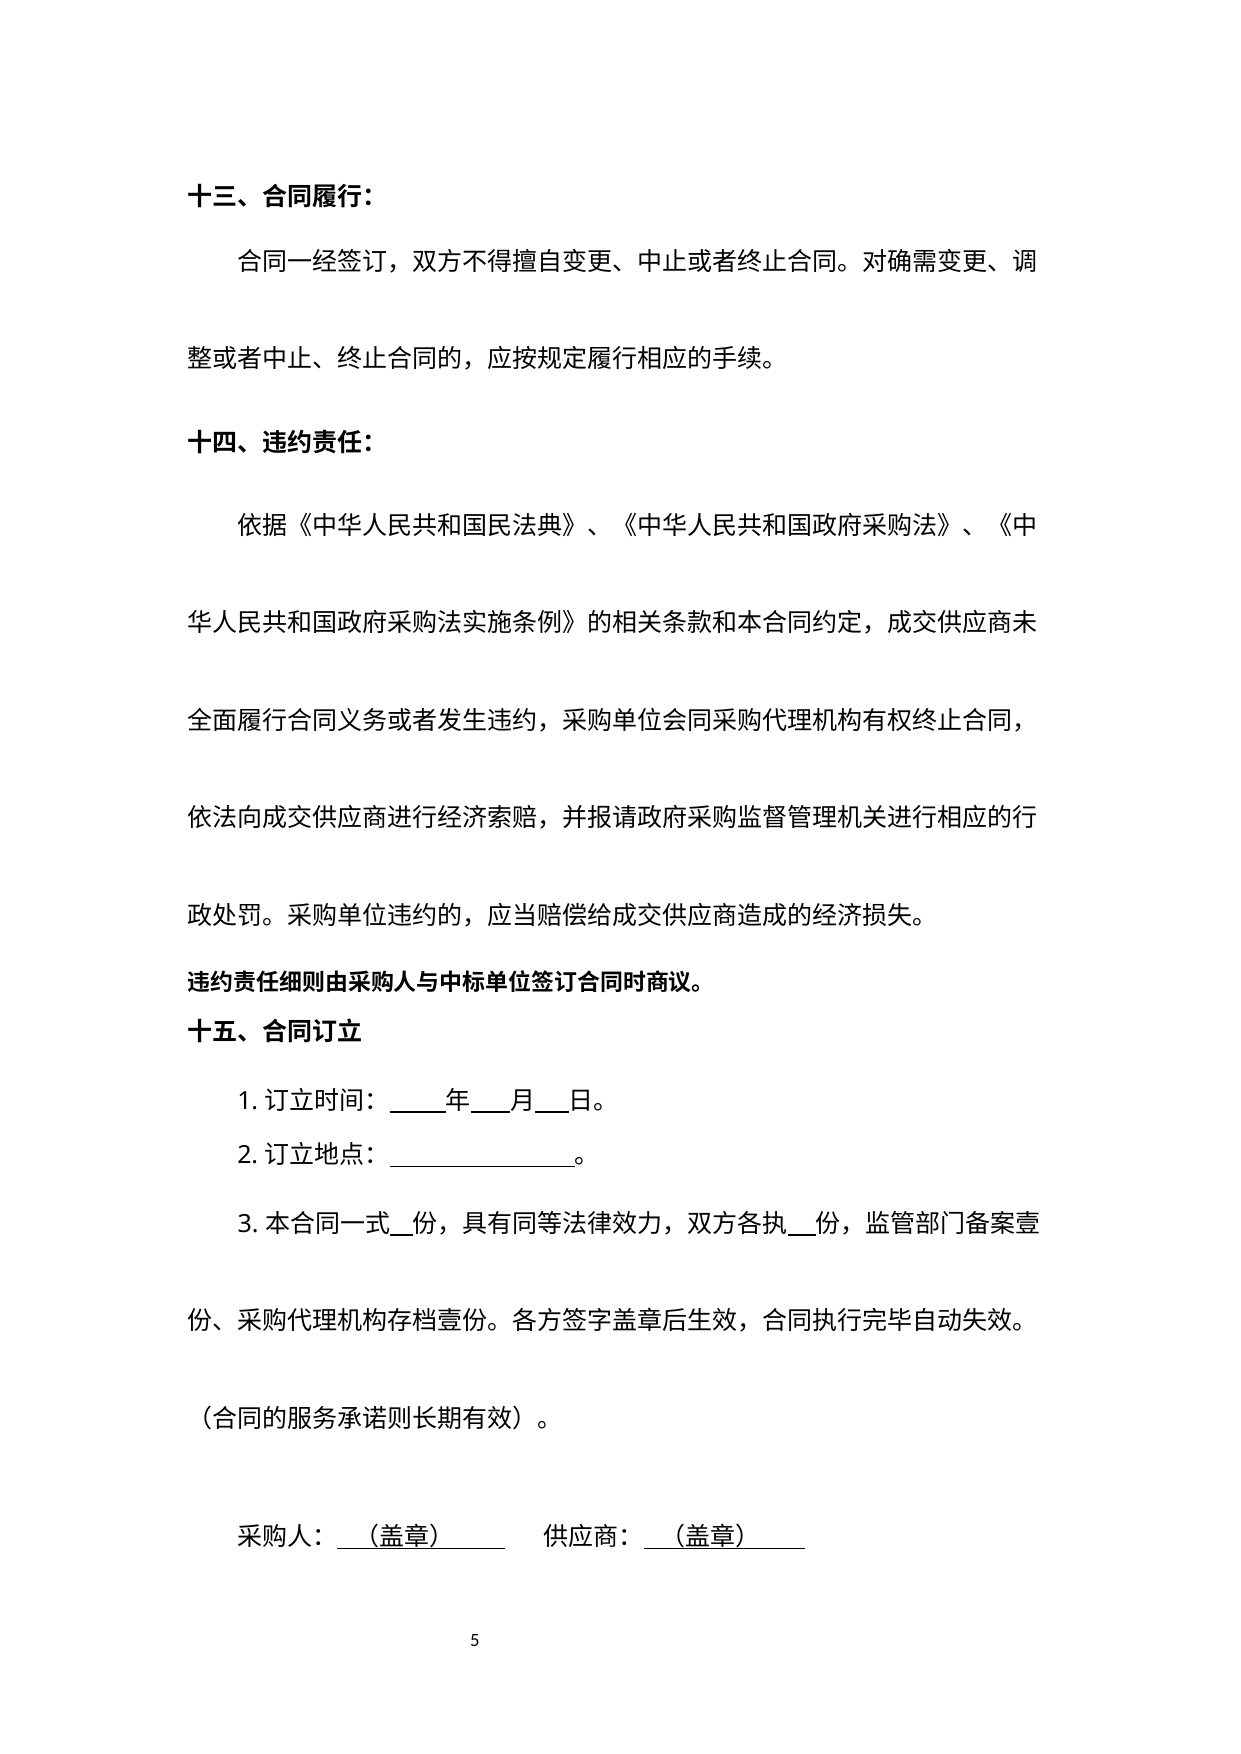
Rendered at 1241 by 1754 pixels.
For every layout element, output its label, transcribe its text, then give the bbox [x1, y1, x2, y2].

text 2. 订立地点： 。 [187, 1134, 1053, 1171]
text 1. 订立时间： 年 月 日。 [187, 1080, 1053, 1116]
text 十四、违约责任： [187, 408, 1053, 473]
text 违约责任细则由采购人与中标单位签订合同时商议。 [187, 964, 1053, 997]
text 合同一经签订，双方不得擅自变更、中止或者终止合同。对确需变更、调整或者中止、终止合同的，应按规定履行相应的手续。 [187, 227, 1053, 389]
text 3. 本合同一式 份，具有同等法律效力，双方各执 份，监管部门备案壹份、采购代理机构存档壹份。各方签字盖章后生效，合同执行完毕自动失效。（合同的服务承诺则长期有效）。 [187, 1189, 1053, 1449]
text 十三、合同履行： [187, 162, 1053, 227]
text 十五、合同订立 [187, 997, 1053, 1062]
text 采购人： （盖章） 供应商： （盖章） [187, 1517, 1053, 1553]
text 依据《中华人民共和国民法典》、《中华人民共和国政府采购法》、《中华人民共和国政府采购法实施条例》的相关条款和本合同约定，成交供应商未全面履行合同义务或者发生违约，采购单位会同采购代理机构有权终止合同，依法向成交供应商进行经济索赔，并报请政府采购监督管理机关进行相应的行政处罚。采购单位违约的，应当赔偿给成交供应商造成的经济损失。 [187, 491, 1053, 946]
